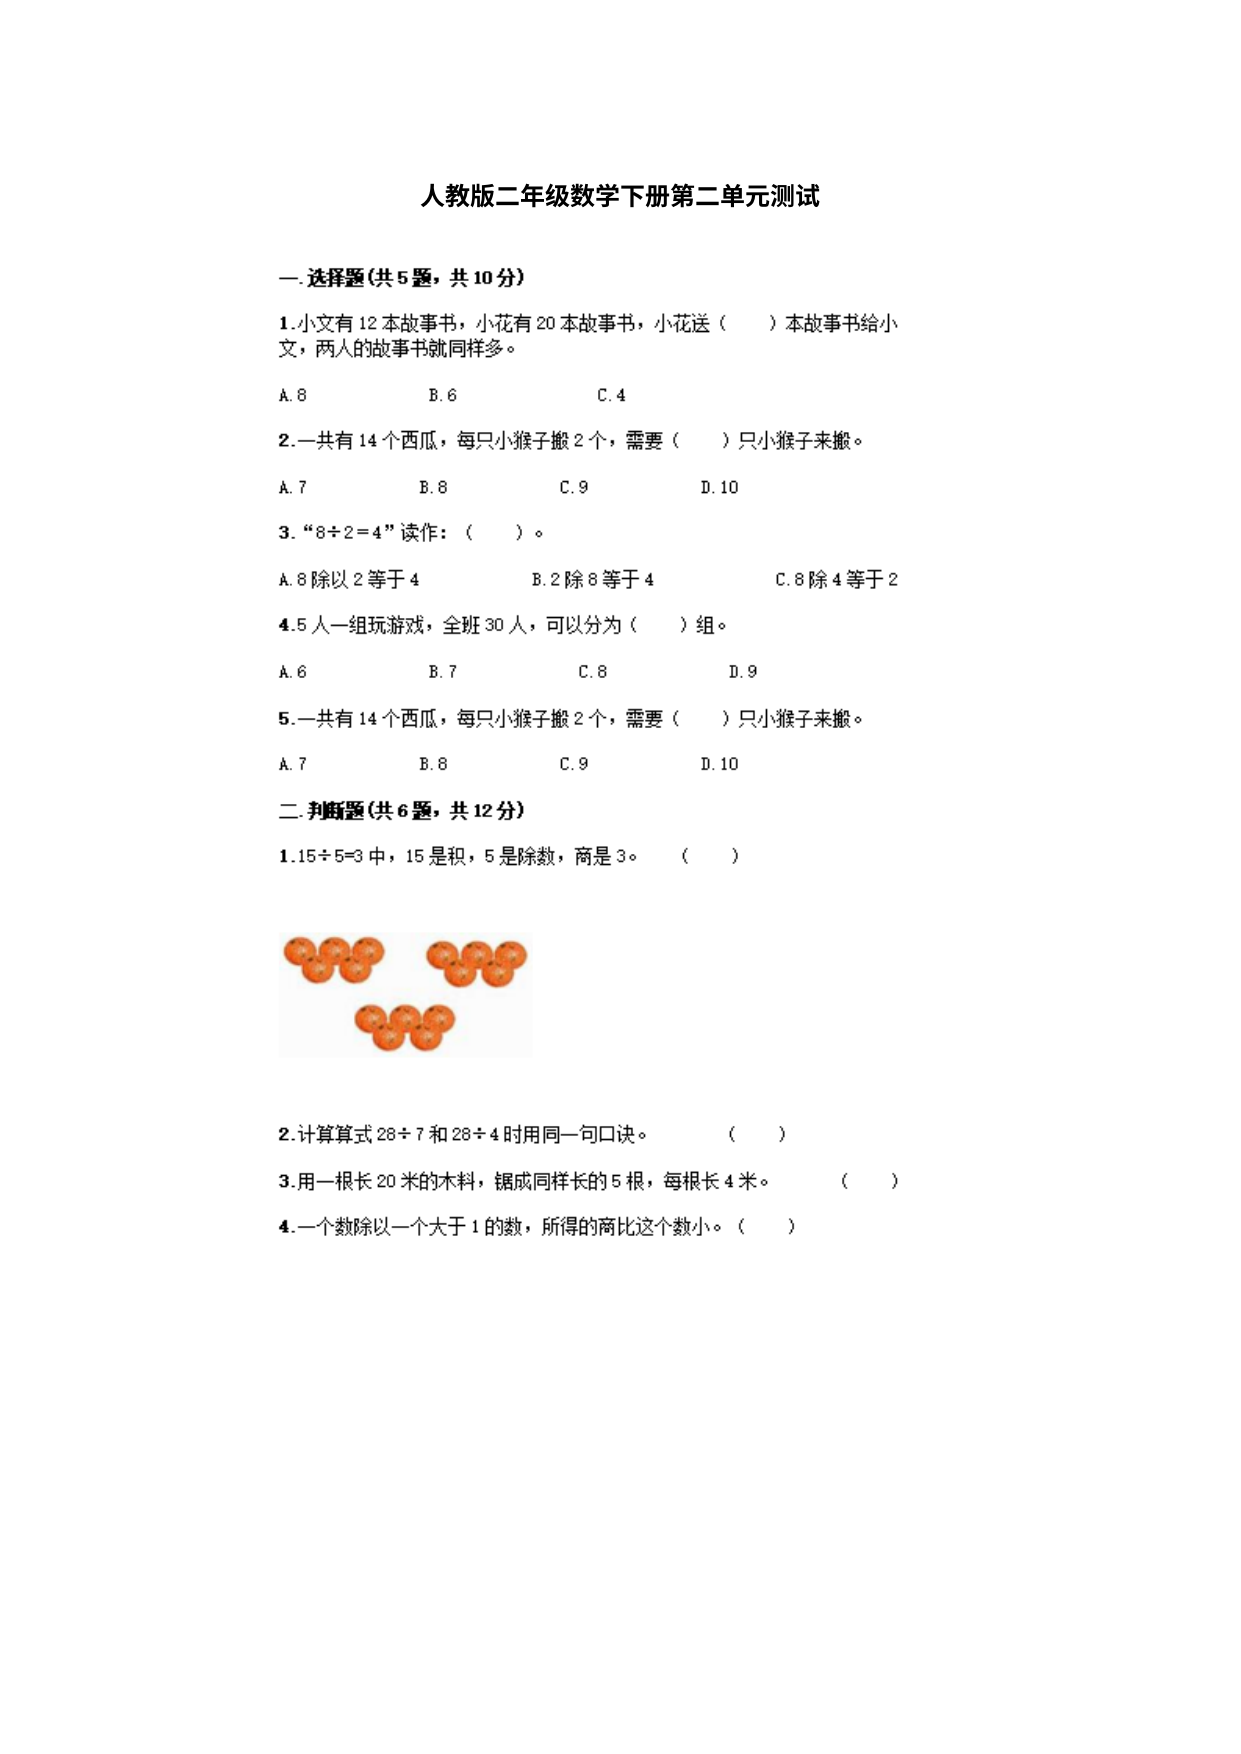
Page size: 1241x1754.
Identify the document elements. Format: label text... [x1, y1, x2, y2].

text 人教版二年级数学下册第二单元测试 [187, 162, 1053, 227]
picture [256, 256, 985, 1250]
